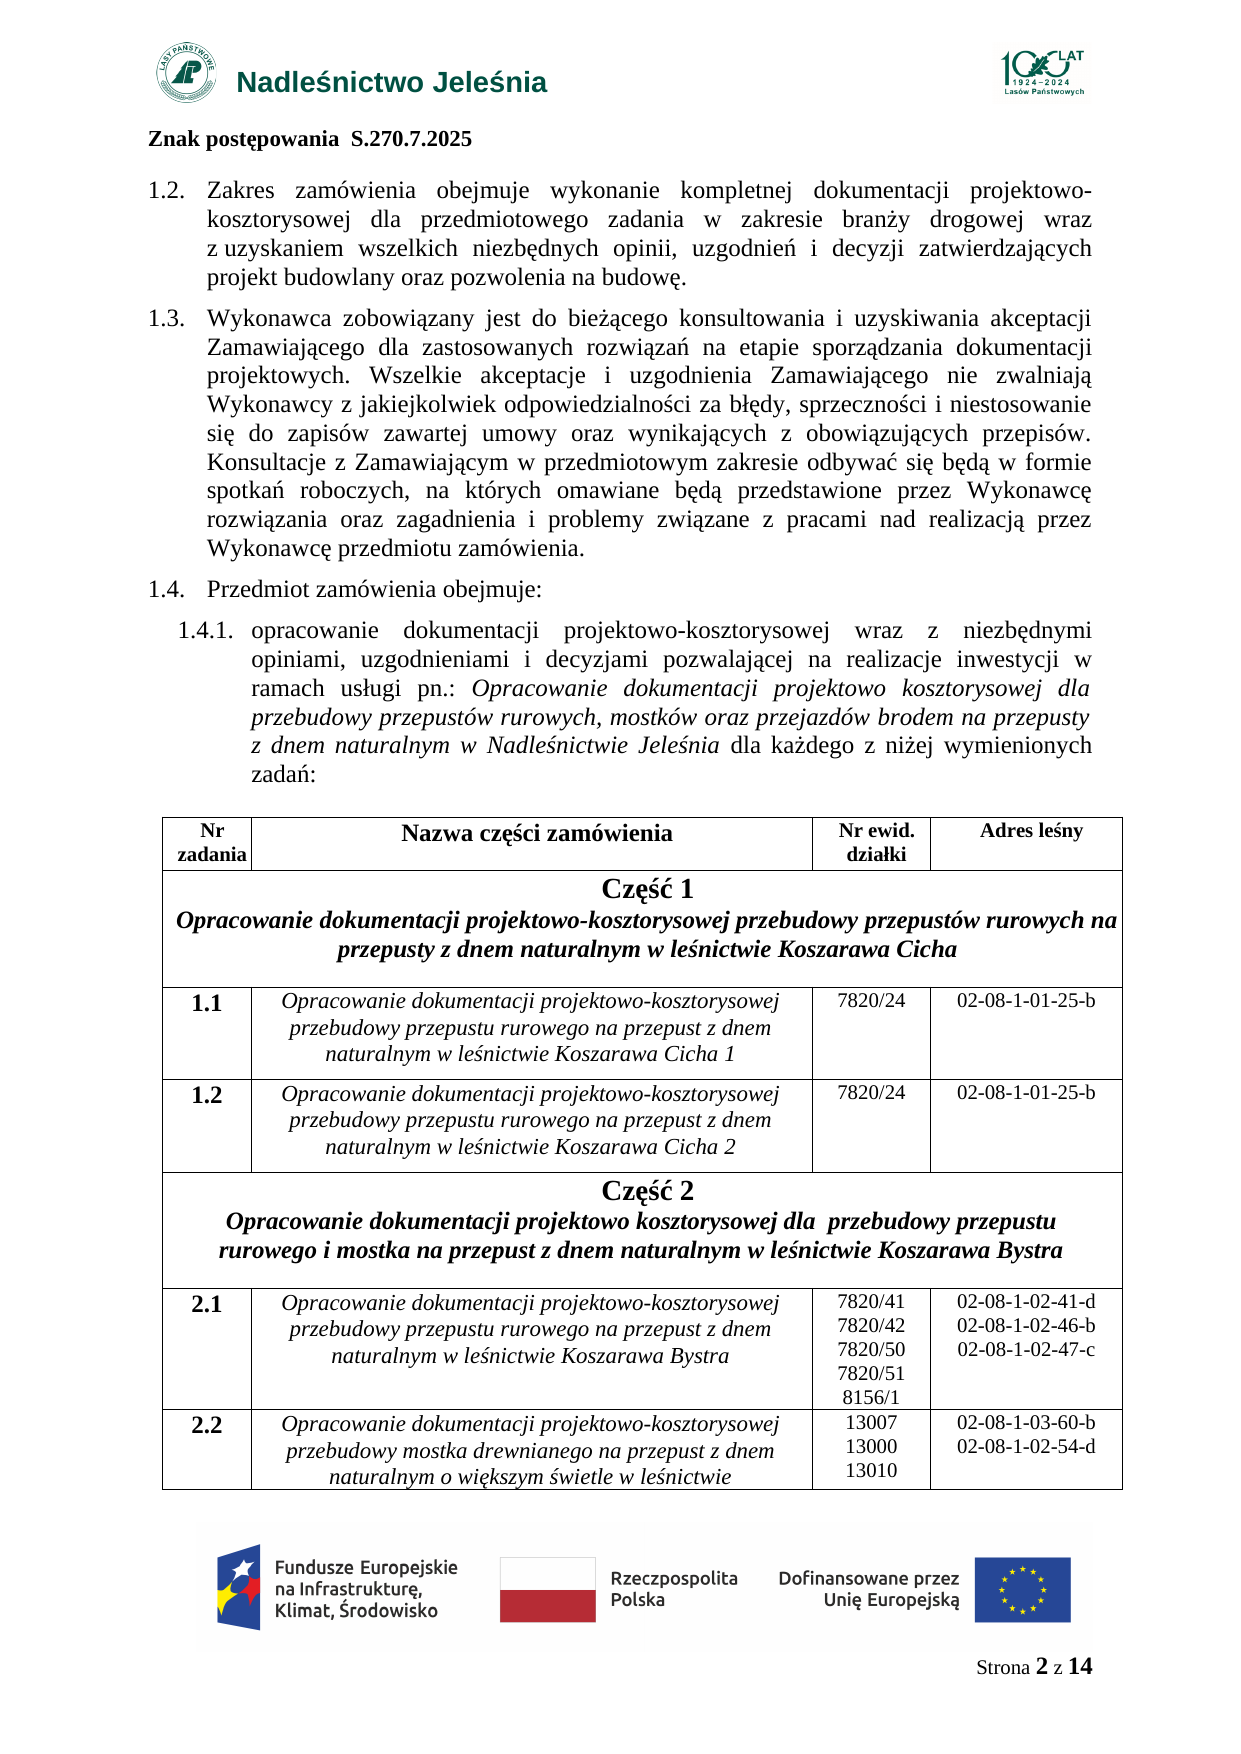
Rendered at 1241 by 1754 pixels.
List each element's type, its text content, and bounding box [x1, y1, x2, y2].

table_cell 7820/41 7820/42 7820/50 7820/51 8156/1 [813, 1289, 930, 1409]
table_cell 02-08-1-01-25-b [931, 1080, 1122, 1172]
text 1.3. Wykonawca zobowiązany jest do bieżącego konsultowania i uzyskiwania akceptacji Zamawiającego dla zastosowanych rozwiązań na etapie sporządzania dokumentacji projektowych. Wszelkie akceptacje i uzgodnienia Zamawiającego nie zwalniają Wykonawcy z jakiejkolwiek odpowiedzialności za błędy, sprzeczności i niestosowanie się do zapisów zawartej umowy oraz wynikających z obowiązujących przepisów. Konsultacje z Zamawiającym w przedmiotowym zakresie odbywać się będą w formie spotkań roboczych, na których omawiane będą przedstawione przez Wykonawcę rozwiązania oraz zagadnienia i problemy związane z pracami nad realizacją przez Wykonawcę przedmiotu zamówienia. [148, 303, 1093, 562]
table_cell 02-08-1-02-41-d 02-08-1-02-46-b 02-08-1-02-47-c [931, 1289, 1122, 1409]
table_cell 7820/24 [813, 988, 930, 1079]
table_cell Część 1 Opracowanie dokumentacji projektowo-kosztorysowej przebudowy przepustów rurowych na przepusty z dnem naturalnym w leśnictwie Koszarawa Cicha [163, 871, 1122, 987]
table_header Nazwa części zamówienia [252, 818, 812, 870]
table_header Adres leśny [931, 818, 1122, 870]
table_cell 1.1 [163, 988, 251, 1079]
table_cell Opracowanie dokumentacji projektowo-kosztorysowej przebudowy przepustu rurowego na przepust z dnem naturalnym w leśnictwie Koszarawa Cicha 1 [252, 988, 812, 1079]
table_cell 13007 13000 13010 [813, 1410, 930, 1489]
table_cell Część 2 Opracowanie dokumentacji projektowo kosztorysowej dla przebudowy przepustu rurowego i mostka na przepust z dnem naturalnym w leśnictwie Koszarawa Bystra [163, 1173, 1122, 1288]
table_header Nr zadania [163, 818, 251, 870]
table_cell 2.2 [163, 1410, 251, 1489]
table_cell Opracowanie dokumentacji projektowo-kosztorysowej przebudowy przepustu rurowego na przepust z dnem naturalnym w leśnictwie Koszarawa Cicha 2 [252, 1080, 812, 1172]
text 1.4. Przedmiot zamówienia obejmuje: [148, 574, 1093, 603]
picture [992, 42, 1092, 104]
table_header Nr ewid. działki [813, 818, 930, 870]
table_cell 02-08-1-01-25-b [931, 988, 1122, 1079]
table_cell 1.2 [163, 1080, 251, 1172]
table_cell 2.1 [163, 1289, 251, 1409]
picture [196, 1522, 1093, 1652]
table_cell Opracowanie dokumentacji projektowo-kosztorysowej przebudowy przepustu rurowego na przepust z dnem naturalnym w leśnictwie Koszarawa Bystra [252, 1289, 812, 1409]
table_cell 02-08-1-03-60-b 02-08-1-02-54-d [931, 1410, 1122, 1489]
text 1.4.1. opracowanie dokumentacji projektowo-kosztorysowej wraz z niezbędnymi opiniami, uzgodnieniami i decyzjami pozwalającej na realizacje inwestycji w ramach usługi pn.: Opracowanie dokumentacji projektowo kosztorysowej dla przebudowy przepustów rurowych, mostków oraz przejazdów brodem na przepusty z dnem naturalnym w Nadleśnictwie Jeleśnia dla każdego z niżej wymienionych zadań: [177, 615, 1093, 788]
table_cell 7820/24 [813, 1080, 930, 1172]
text 1.2. Zakres zamówienia obejmuje wykonanie kompletnej dokumentacji projektowo-kosztorysowej dla przedmiotowego zadania w zakresie branży drogowej wraz z uzyskaniem wszelkich niezbędnych opinii, uzgodnień i decyzji zatwierdzających projekt budowlany oraz pozwolenia na budowę. [148, 175, 1093, 290]
